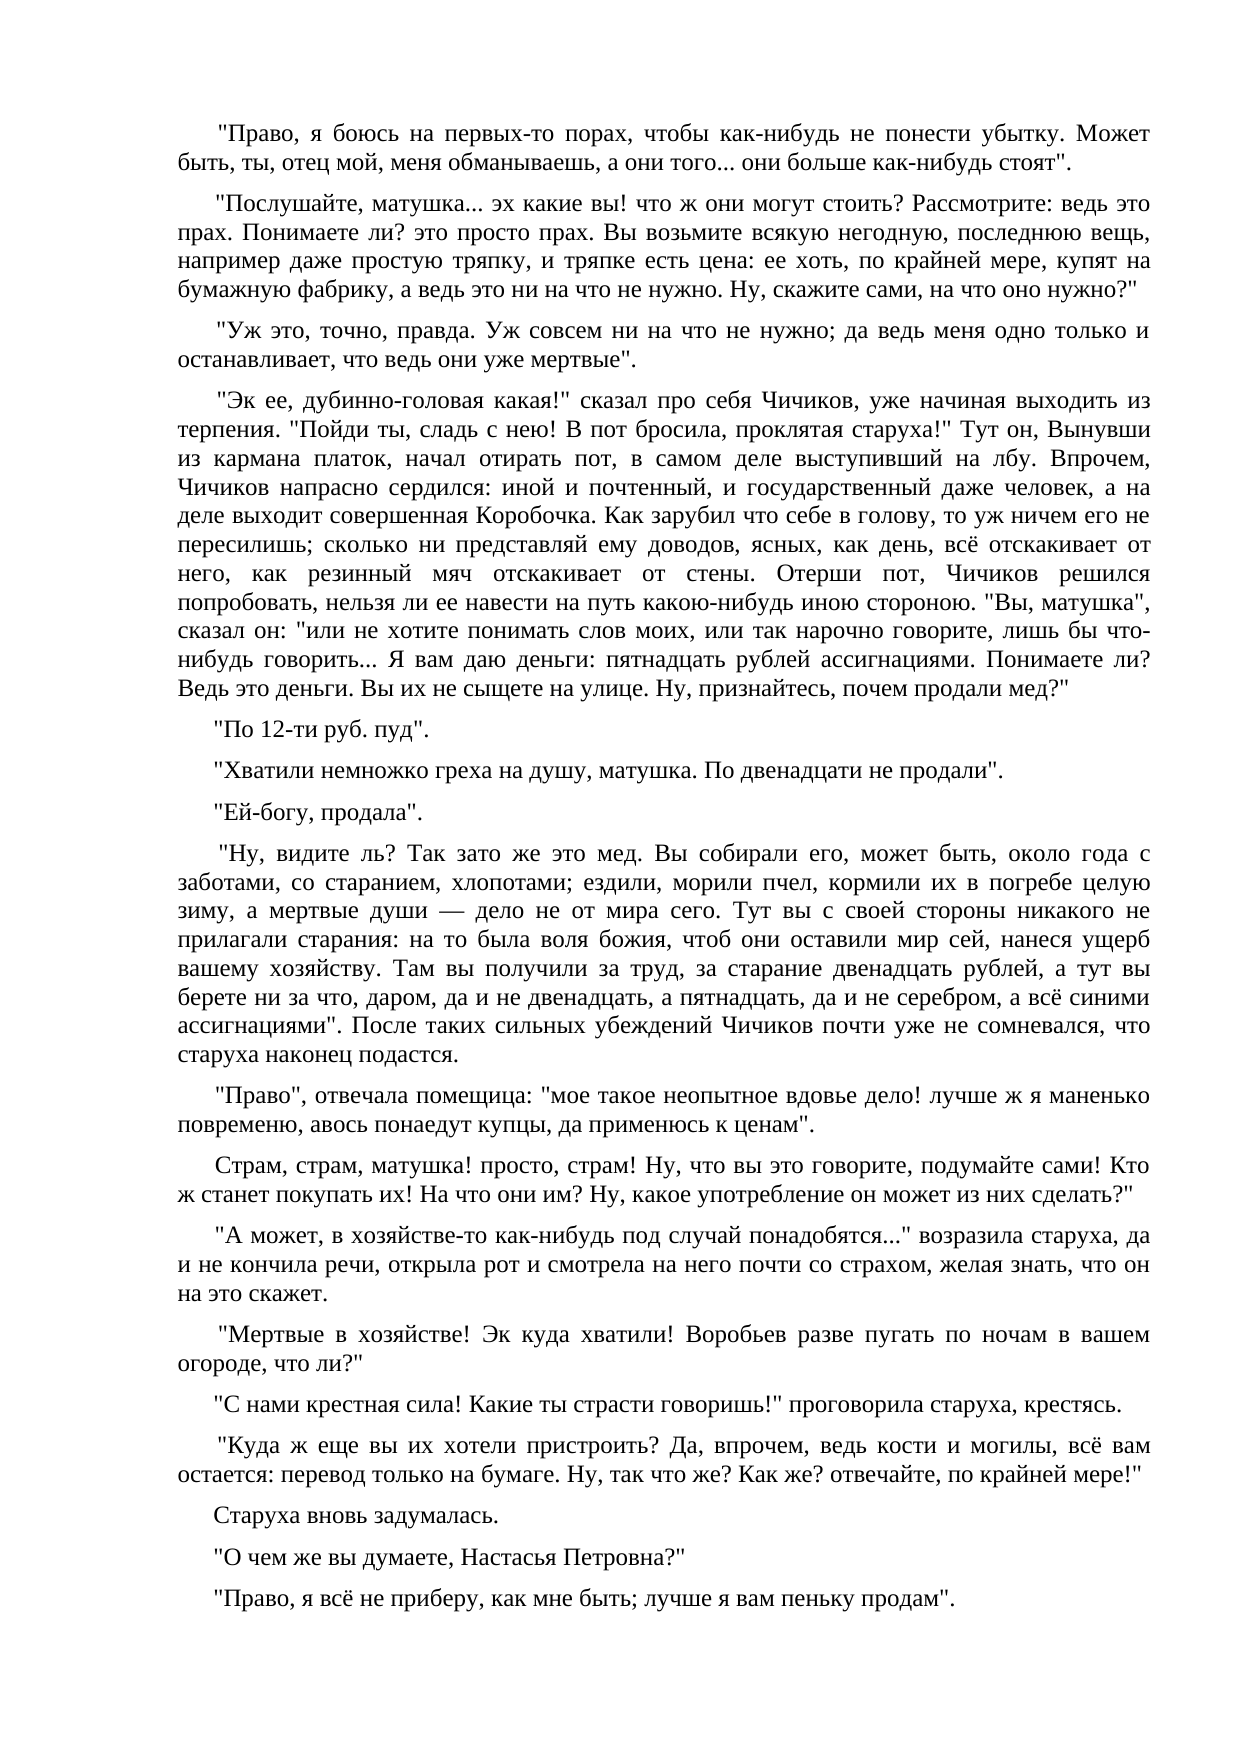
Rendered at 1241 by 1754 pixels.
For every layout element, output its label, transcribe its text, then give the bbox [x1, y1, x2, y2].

text "Эк ее, дубинно-головая какая!" сказал про себя Чичиков, уже начиная выходить из терпения. "Пойди ты, сладь с нею! В пот бросила, проклятая старуха!" Тут он, Вынувши из кармана платок, начал отирать пот, в самом деле выступивший на лбу. Впрочем, Чичиков напрасно сердился: иной и почтенный, и государственный даже человек, а на деле выходит совершенная Коробочка. Как зарубил что себе в голову, то уж ничем его не пересилишь; сколько ни представляй ему доводов, ясных, как день, всё отскакивает от него, как резинный мяч отскакивает от стены. Отерши пот, Чичиков решился попробовать, нельзя ли ее навести на путь какою-нибудь иною стороною. "Вы, матушка", сказал он: "или не хотите понимать слов моих, или так нарочно говорите, лишь бы что-нибудь говорить... Я вам даю деньги: пятнадцать рублей ассигнациями. Понимаете ли? Ведь это деньги. Вы их не сыщете на улице. Ну, признайтесь, почем продали мед?" [177, 386, 1152, 702]
text "Куда ж еще вы их хотели пристроить? Да, впрочем, ведь кости и могилы, всё вам остается: перевод только на бумаге. Ну, так что же? Как же? отвечайте, по крайней мере!" [177, 1431, 1152, 1488]
text "С нами крестная сила! Какие ты страсти говоришь!" проговорила старуха, крестясь. [177, 1389, 1152, 1418]
text "Хватили немножко греха на душу, матушка. По двенадцати не продали". [177, 756, 1152, 784]
text "По 12-ти руб. пуд". [177, 714, 1152, 743]
text "Право, я боюсь на первых-то порах, чтобы как-нибудь не понести убытку. Может быть, ты, отец мой, меня обманываешь, а они того... они больше как-нибудь стоят". [177, 118, 1152, 176]
text "Право, я всё не приберу, как мне быть; лучше я вам пеньку продам". [177, 1583, 1152, 1612]
text "Ну, видите ль? Так зато же это мед. Вы собирали его, может быть, около года с заботами, со старанием, хлопотами; ездили, морили пчел, кормили их в погребе целую зиму, а мертвые души — дело не от мира сего. Тут вы с своей стороны никакого не прилагали старания: на то была воля божия, чтоб они оставили мир сей, нанеся ущерб вашему хозяйству. Там вы получили за труд, за старание двенадцать рублей, а тут вы берете ни за что, даром, да и не двенадцать, а пятнадцать, да и не серебром, а всё синими ассигнациями". После таких сильных убеждений Чичиков почти уже не сомневался, что старуха наконец подастся. [177, 838, 1152, 1068]
text "Послушайте, матушка... эх какие вы! что ж они могут стоить? Рассмотрите: ведь это прах. Понимаете ли? это просто прах. Вы возьмите всякую негодную, последнюю вещь, например даже простую тряпку, и тряпке есть цена: ее хоть, по крайней мере, купят на бумажную фабрику, а ведь это ни на что не нужно. Ну, скажите сами, на что оно нужно?" [177, 188, 1152, 303]
text "Ей-богу, продала". [177, 797, 1152, 826]
text Страм, страм, матушка! просто, страм! Ну, что вы это говорите, подумайте сами! Кто ж станет покупать их! На что они им? Ну, какое употребление он может из них сделать?" [177, 1151, 1152, 1208]
text Старуха вновь задумалась. [177, 1501, 1152, 1529]
text "Мертвые в хозяйстве! Эк куда хватили! Воробьев разве пугать по ночам в вашем огороде, что ли?" [177, 1319, 1152, 1377]
text "Право", отвечала помещица: "мое такое неопытное вдовье дело! лучше ж я маненько повременю, авось понаедут купцы, да применюсь к ценам". [177, 1081, 1152, 1138]
text "Уж это, точно, правда. Уж совсем ни на что не нужно; да ведь меня одно только и останавливает, что ведь они уже мертвые". [177, 316, 1152, 373]
text "О чем же вы думаете, Настасья Петровна?" [177, 1542, 1152, 1571]
text "А может, в хозяйстве-то как-нибудь под случай понадобятся..." возразила старуха, да и не кончила речи, открыла рот и смотрела на него почти со страхом, желая знать, что он на это скажет. [177, 1221, 1152, 1307]
